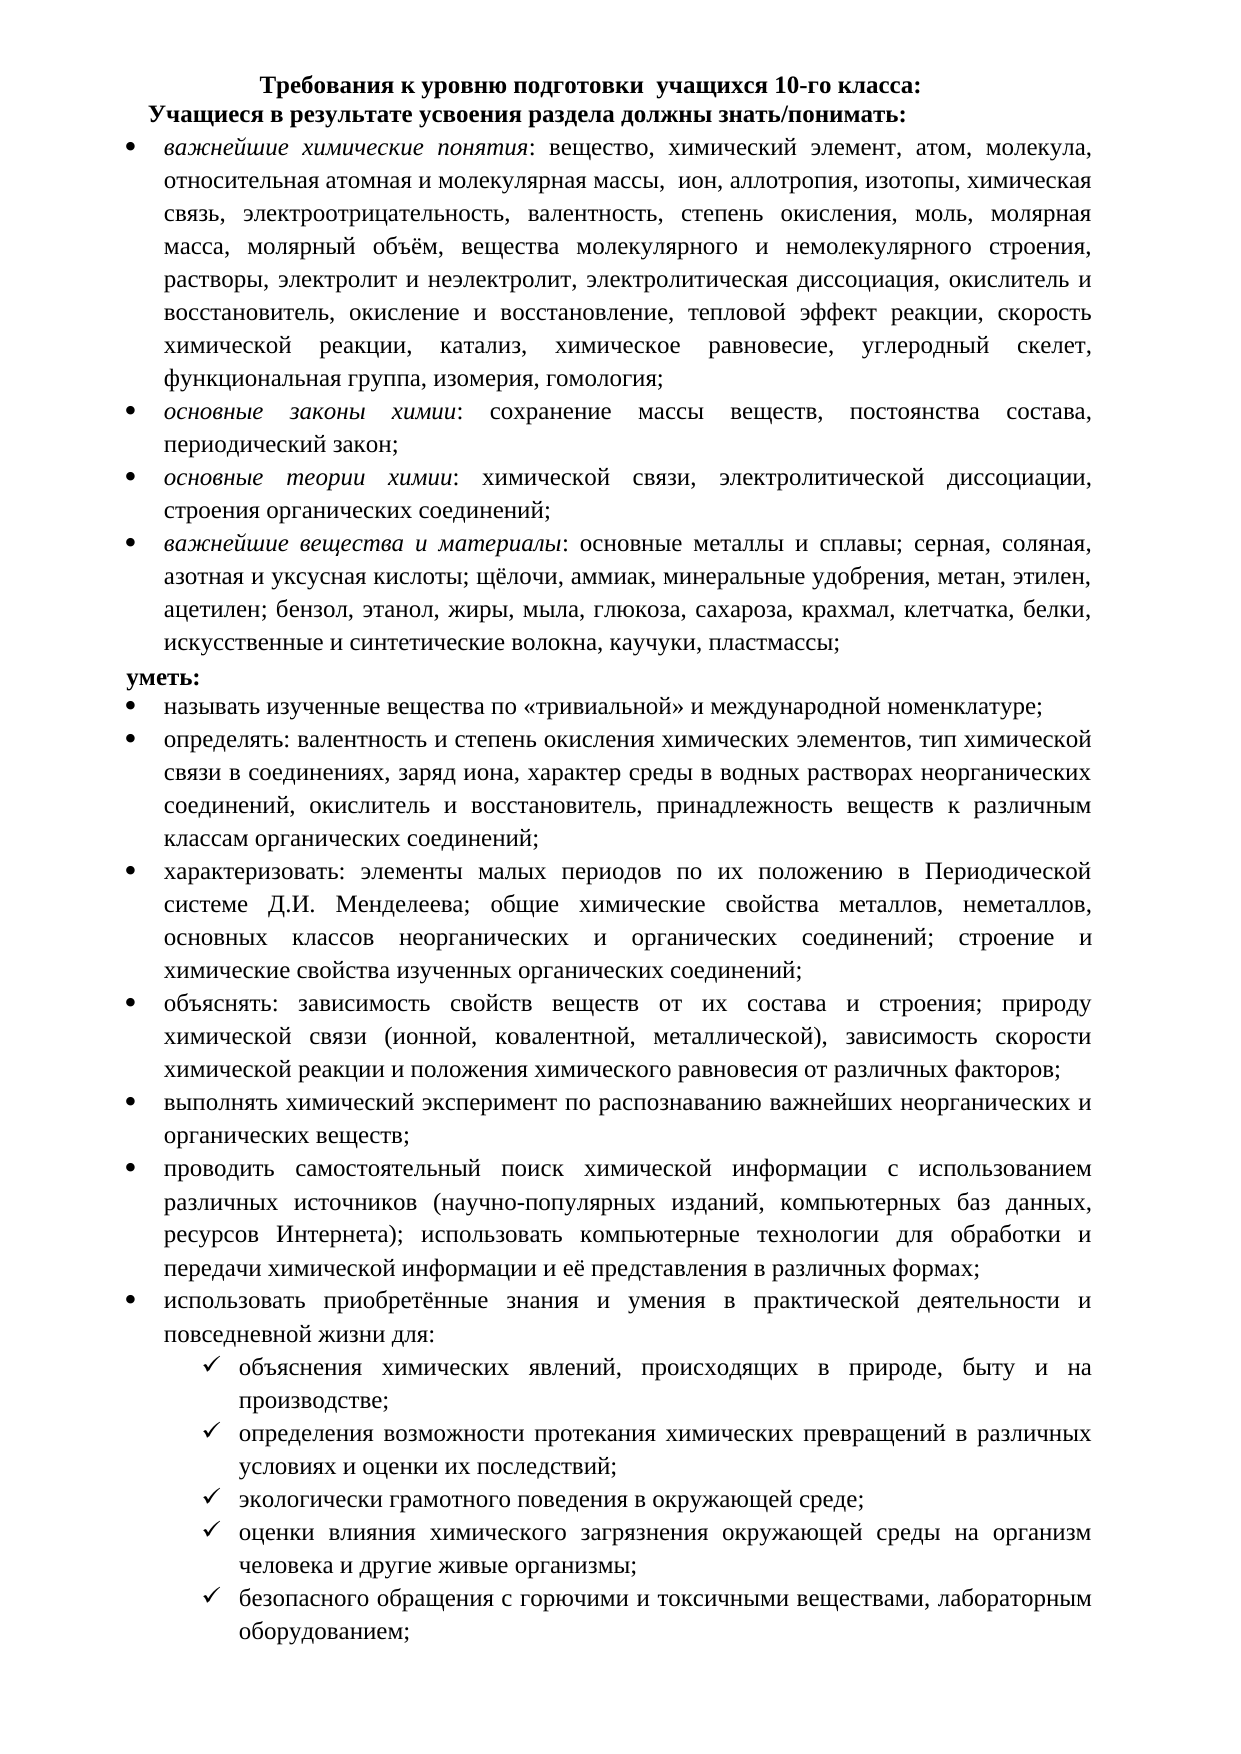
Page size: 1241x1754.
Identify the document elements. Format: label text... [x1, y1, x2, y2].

list важнейшие химические понятия: вещество, химический элемент, атом, молекула, относительная атомная и молекулярная массы, ион, аллотропия, изотопы, химическая связь, электроотрицательность, валентность, степень окисления, моль, молярная масса, молярный объём, вещества молекулярного и немолекулярного строения, растворы, электролит и неэлектролит, электролитическая диссоциация, окислитель и восстановитель, окисление и восстановление, тепловой эффект реакции, скорость химической реакции, катализ, химическое равновесие, углеродный скелет, функциональная группа, изомерия, гомология; [126, 132, 1092, 392]
list определения возможности протекания химических превращений в различных условиях и оценки их последствий; [201, 1418, 1092, 1479]
text Требования к уровню подготовки учащихся 10-го класса: [89, 70, 1092, 99]
list основные законы химии: сохранение массы веществ, постоянства состава, периодический закон; [126, 396, 1092, 458]
list проводить самостоятельный поиск химической информации с использованием различных источников (научно-популярных изданий, компьютерных баз данных, ресурсов Интернета); использовать компьютерные технологии для обработки и передачи химической информации и её представления в различных формах; [126, 1153, 1092, 1281]
text уметь: [126, 662, 1092, 691]
list называть изученные вещества по «тривиальной» и международной номенклатуре; [126, 691, 1092, 720]
list объяснять: зависимость свойств веществ от их состава и строения; природу химической связи (ионной, ковалентной, металлической), зависимость скорости химической реакции и положения химического равновесия от различных факторов; [126, 988, 1092, 1083]
list выполнять химический эксперимент по распознаванию важнейших неорганических и органических веществ; [126, 1087, 1092, 1149]
list оценки влияния химического загрязнения окружающей среды на организм человека и другие живые организмы; [201, 1517, 1092, 1578]
list Учащиеся в результате усвоения раздела должны знать/понимать: [89, 99, 1092, 128]
list безопасного обращения с горючими и токсичными веществами, лабораторным оборудованием; [201, 1583, 1092, 1644]
list характеризовать: элементы малых периодов по их положению в Периодической системе Д.И. Менделеева; общие химические свойства металлов, неметаллов, основных классов неорганических и органических соединений; строение и химические свойства изученных органических соединений; [126, 856, 1092, 984]
list определять: валентность и степень окисления химических элементов, тип химической связи в соединениях, заряд иона, характер среды в водных растворах неорганических соединений, окислитель и восстановитель, принадлежность веществ к различным классам органических соединений; [126, 724, 1092, 852]
list важнейшие вещества и материалы: основные металлы и сплавы; серная, соляная, азотная и уксусная кислоты; щёлочи, аммиак, минеральные удобрения, метан, этилен, ацетилен; бензол, этанол, жиры, мыла, глюкоза, сахароза, крахмал, клетчатка, белки, искусственные и синтетические волокна, каучуки, пластмассы; [126, 528, 1092, 656]
list объяснения химических явлений, происходящих в природе, быту и на производстве; [201, 1352, 1092, 1413]
list экологически грамотного поведения в окружающей среде; [201, 1484, 1092, 1512]
list основные теории химии: химической связи, электролитической диссоциации, строения органических соединений; [126, 462, 1092, 524]
list использовать приобретённые знания и умения в практической деятельности и повседневной жизни для: [126, 1286, 1092, 1347]
